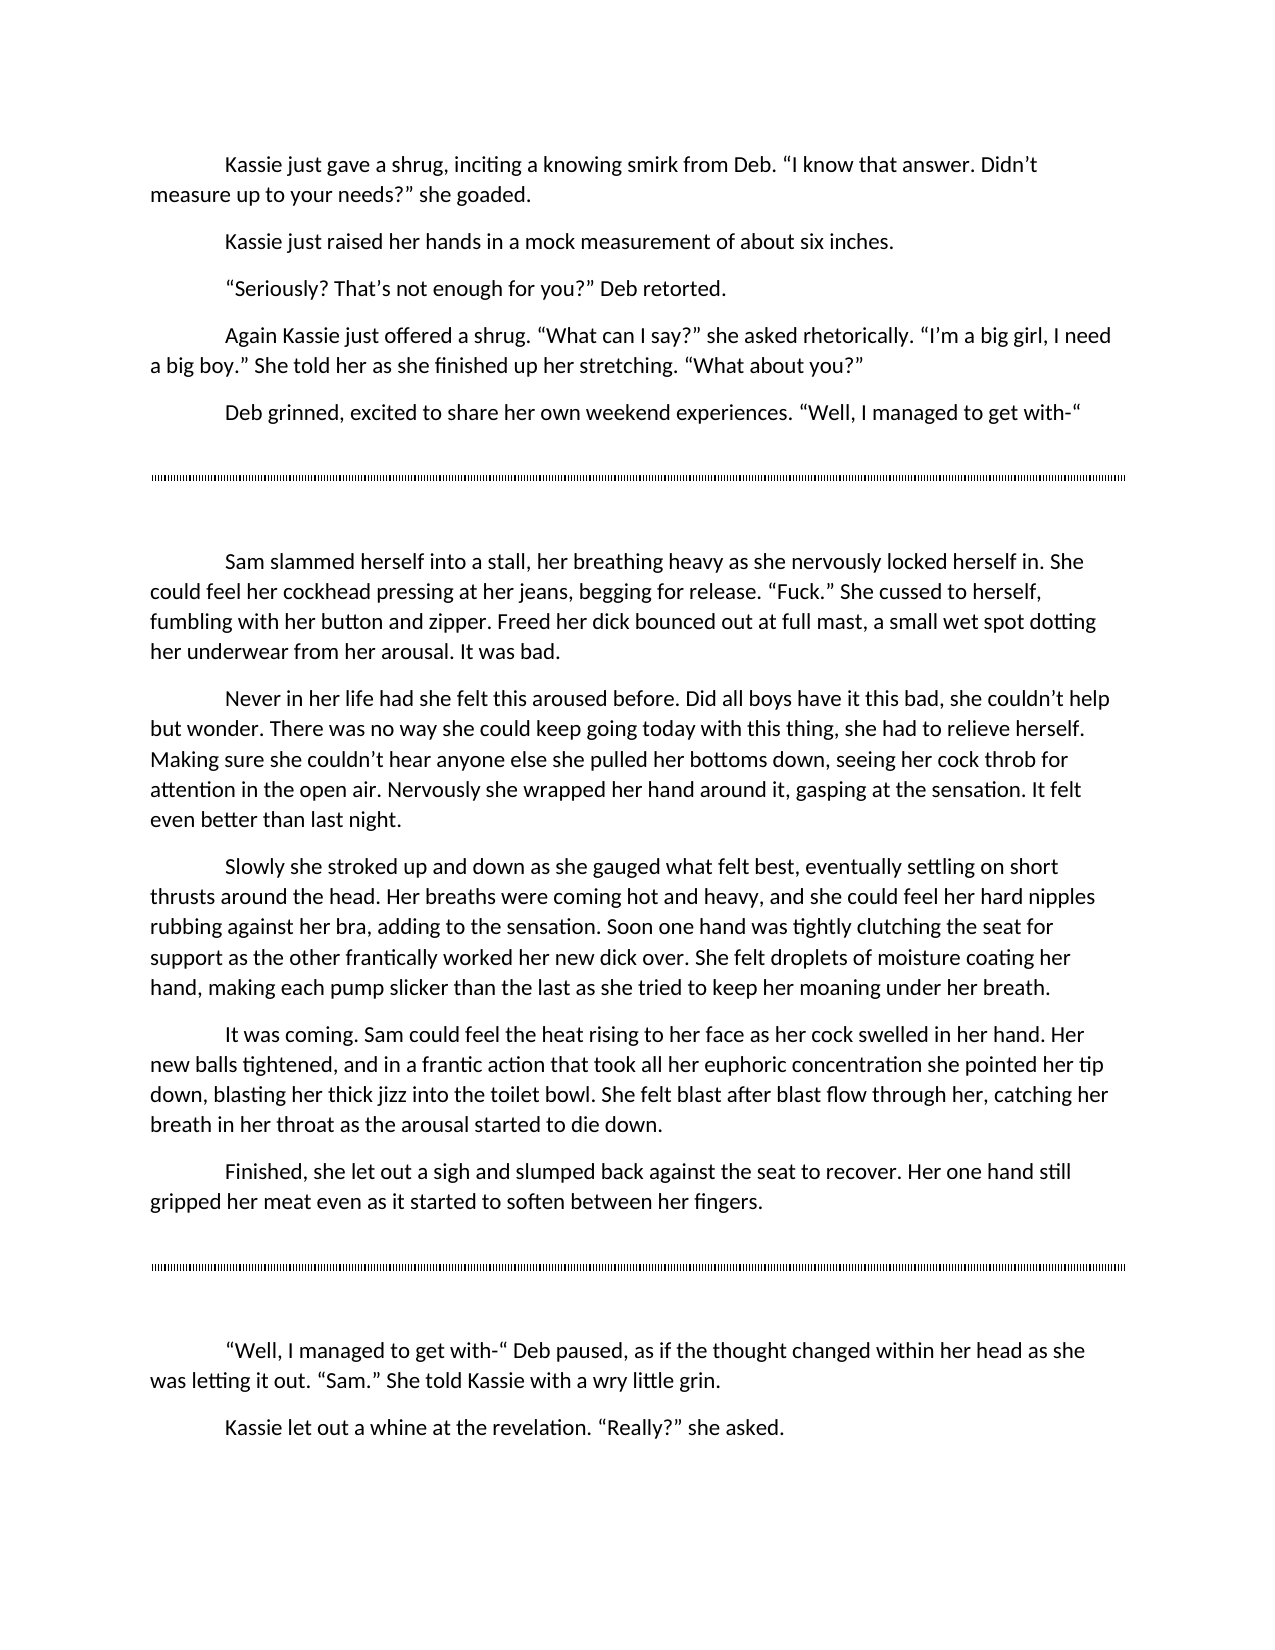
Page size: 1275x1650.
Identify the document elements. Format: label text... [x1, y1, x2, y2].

text Deb grinned, excited to share her own weekend experiences. “Well, I managed to get with-“ [150, 398, 1125, 426]
text Kassie let out a whine at the revelation. “Really?” she asked. [150, 1413, 1125, 1442]
text “Seriously? That’s not enough for you?” Deb retorted. [150, 274, 1125, 302]
text Kassie just gave a shrug, inciting a knowing smirk from Deb. “I know that answer. Didn’t measure up to your needs?” she goaded. [150, 150, 1125, 208]
text Kassie just raised her hands in a mock measurement of about six inches. [150, 227, 1125, 255]
text Finished, she let out a sigh and slumped back against the seat to recover. Her one hand still gripped her meat even as it started to soften between her fingers. [150, 1157, 1125, 1216]
text Again Kassie just offered a shrug. “What can I say?” she asked rhetorically. “I’m a big girl, I need a big boy.” She told her as she finished up her stretching. “What about you?” [150, 321, 1125, 379]
text Never in her life had she felt this aroused before. Did all boys have it this bad, she couldn’t help but wonder. There was no way she could keep going today with this thing, she had to relieve herself. Making sure she couldn’t hear anyone else she pulled her bottoms down, seeing her cock throb for attention in the open air. Nervously she wrapped her hand around it, gasping at the sensation. It felt even better than last night. [150, 684, 1125, 833]
text Slowly she stroked up and down as she gauged what felt best, eventually settling on short thrusts around the head. Her breaths were coming hot and heavy, and she could feel her hard nipples rubbing against her bra, adding to the sensation. Soon one hand was tightly clutching the seat for support as the other frantically worked her new dick over. She felt droplets of moisture coating her hand, making each pump slicker than the last as she tried to keep her moaning under her breath. [150, 852, 1125, 1001]
text It was coming. Sam could feel the heat rising to her face as her cock swelled in her hand. Her new balls tightened, and in a frantic action that took all her euphoric concentration she pointed her tip down, blasting her thick jizz into the toilet bowl. She felt blast after blast flow through her, catching her breath in her throat as the arousal started to die down. [150, 1020, 1125, 1138]
text “Well, I managed to get with-“ Deb paused, as if the thought changed within her head as she was letting it out. “Sam.” She told Kassie with a wry little grin. [150, 1336, 1125, 1395]
text Sam slammed herself into a stall, her breathing heavy as she nervously locked herself in. She could feel her cockhead pressing at her jeans, begging for release. “Fuck.” She cussed to herself, fumbling with her button and zipper. Freed her dick bounced out at full mast, a small wet spot dotting her underwear from her arousal. It was bad. [150, 547, 1125, 666]
